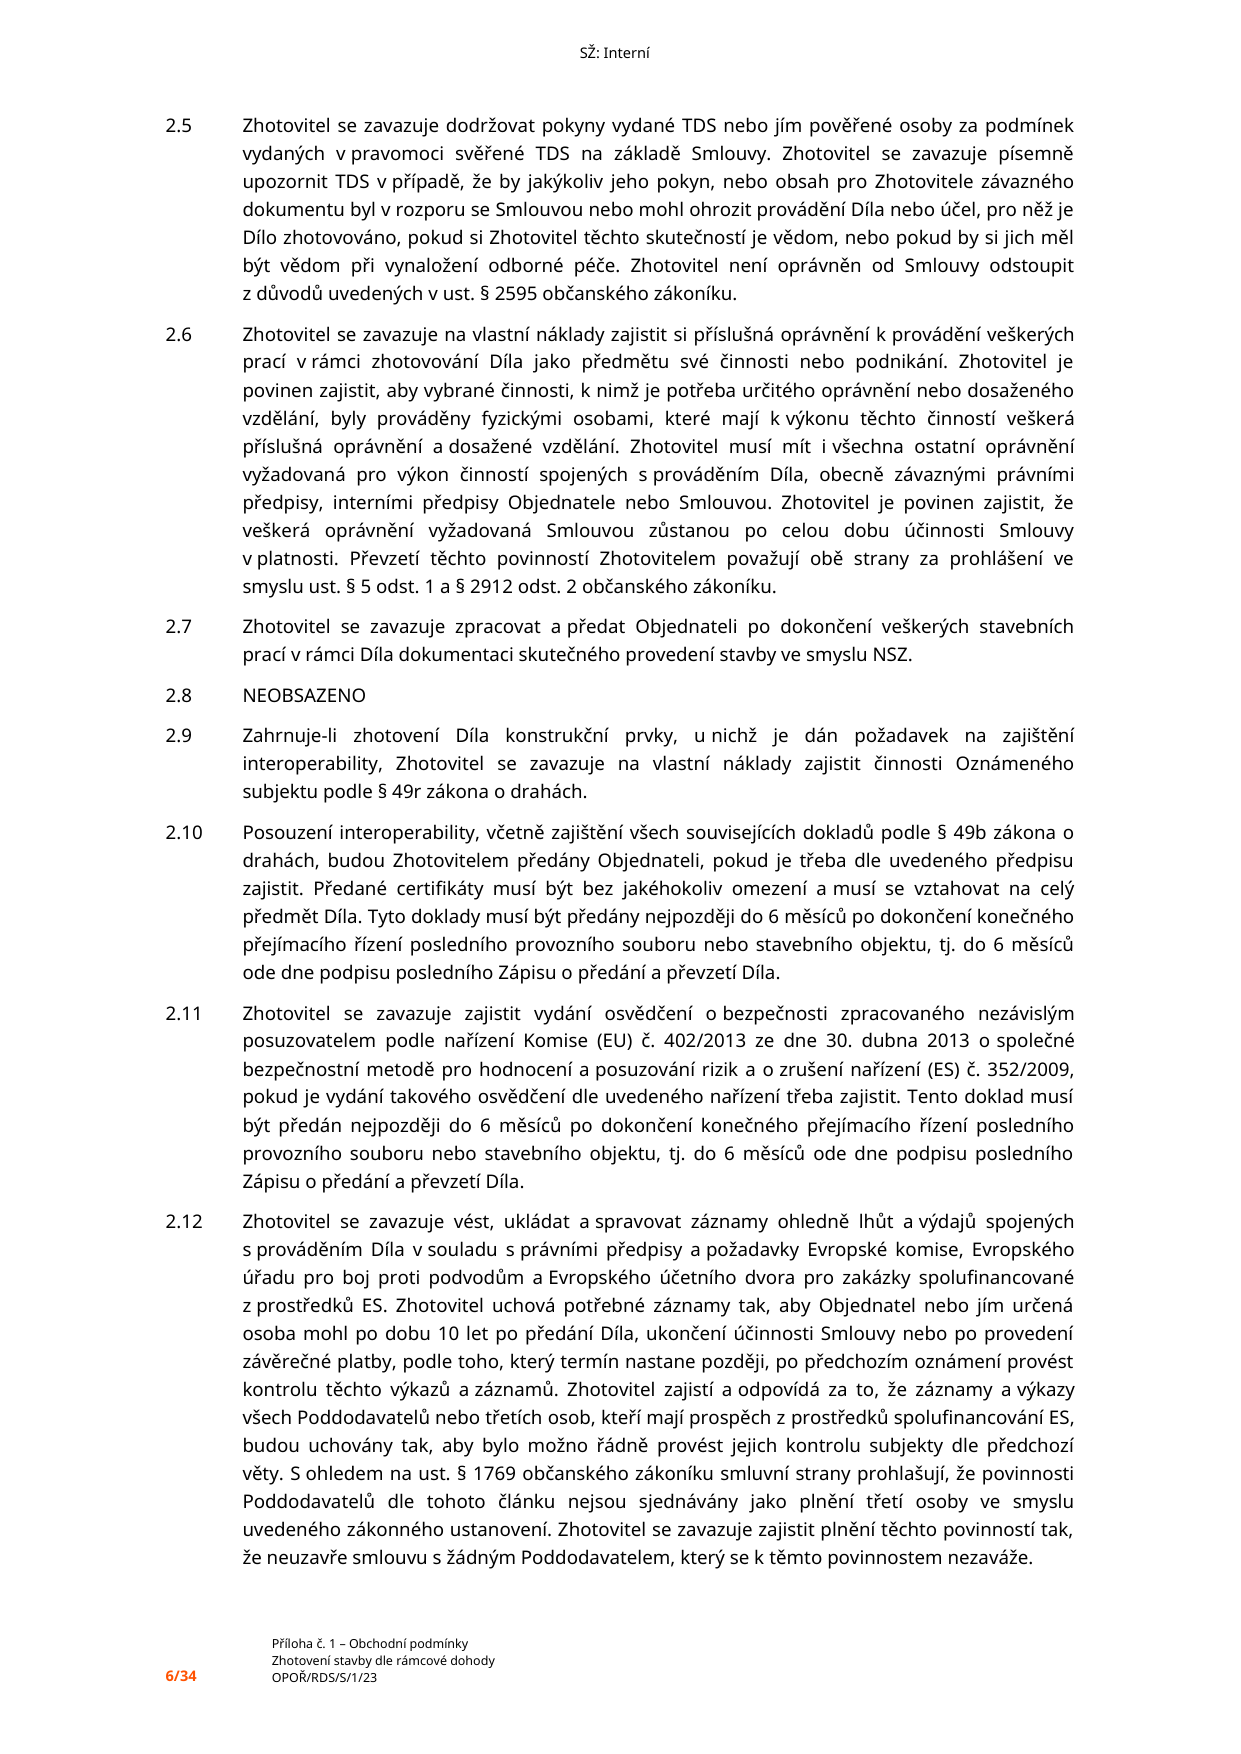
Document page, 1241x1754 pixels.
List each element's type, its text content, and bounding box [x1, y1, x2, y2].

text Zhotovitel se zavazuje zpracovat a předat Objednateli po dokončení veškerých stavebních prací v rámci Díla dokumentaci skutečného provedení stavby ve smyslu NSZ. [165, 613, 1075, 667]
text Zhotovitel se zavazuje dodržovat pokyny vydané TDS nebo jím pověřené osoby za podmínek vydaných v pravomoci svěřené TDS na základě Smlouvy. Zhotovitel se zavazuje písemně upozornit TDS v případě, že by jakýkoliv jeho pokyn, nebo obsah pro Zhotovitele závazného dokumentu byl v rozporu se Smlouvou nebo mohl ohrozit provádění Díla nebo účel, pro něž je Dílo zhotovováno, pokud si Zhotovitel těchto skutečností je vědom, nebo pokud by si jich měl být vědom při vynaložení odborné péče. Zhotovitel není oprávněn od Smlouvy odstoupit z důvodů uvedených v ust. § 2595 občanského zákoníku. [165, 112, 1075, 306]
text Zhotovitel se zavazuje vést, ukládat a spravovat záznamy ohledně lhůt a výdajů spojených s prováděním Díla v souladu s právními předpisy a požadavky Evropské komise, Evropského úřadu pro boj proti podvodům a Evropského účetního dvora pro zakázky spolufinancované z prostředků ES. Zhotovitel uchová potřebné záznamy tak, aby Objednatel nebo jím určená osoba mohl po dobu 10 let po předání Díla, ukončení účinnosti Smlouvy nebo po provedení závěrečné platby, podle toho, který termín nastane později, po předchozím oznámení provést kontrolu těchto výkazů a záznamů. Zhotovitel zajistí a odpovídá za to, že záznamy a výkazy všech Poddodavatelů nebo třetích osob, kteří mají prospěch z prostředků spolufinancování ES, budou uchovány tak, aby bylo možno řádně provést jejich kontrolu subjekty dle předchozí věty. S ohledem na ust. § 1769 občanského zákoníku smluvní strany prohlašují, že povinnosti Poddodavatelů dle tohoto článku nejsou sjednávány jako plnění třetí osoby ve smyslu uvedeného zákonného ustanovení. Zhotovitel se zavazuje zajistit plnění těchto povinností tak, že neuzavře smlouvu s žádným Poddodavatelem, který se k těmto povinnostem nezaváže. [165, 1208, 1075, 1570]
text Zahrnuje-li zhotovení Díla konstrukční prvky, u nichž je dán požadavek na zajištění interoperability, Zhotovitel se zavazuje na vlastní náklady zajistit činnosti Oznámeného subjektu podle § 49r zákona o drahách. [165, 723, 1075, 804]
text NEOBSAZENO [165, 682, 1075, 708]
text Zhotovitel se zavazuje na vlastní náklady zajistit si příslušná oprávnění k provádění veškerých prací v rámci zhotovování Díla jako předmětu své činnosti nebo podnikání. Zhotovitel je povinen zajistit, aby vybrané činnosti, k nimž je potřeba určitého oprávnění nebo dosaženého vzdělání, byly prováděny fyzickými osobami, které mají k výkonu těchto činností veškerá příslušná oprávnění a dosažené vzdělání. Zhotovitel musí mít i všechna ostatní oprávnění vyžadovaná pro výkon činností spojených s prováděním Díla, obecně závaznými právními předpisy, interními předpisy Objednatele nebo Smlouvou. Zhotovitel je povinen zajistit, že veškerá oprávnění vyžadovaná Smlouvou zůstanou po celou dobu účinnosti Smlouvy v platnosti. Převzetí těchto povinností Zhotovitelem považují obě strany za prohlášení ve smyslu ust. § 5 odst. 1 a § 2912 odst. 2 občanského zákoníku. [165, 321, 1075, 598]
text Zhotovitel se zavazuje zajistit vydání osvědčení o bezpečnosti zpracovaného nezávislým posuzovatelem podle nařízení Komise (EU) č. 402/2013 ze dne 30. dubna 2013 o společné bezpečnostní metodě pro hodnocení a posuzování rizik a o zrušení nařízení (ES) č. 352/2009, pokud je vydání takového osvědčení dle uvedeného nařízení třeba zajistit. Tento doklad musí být předán nejpozději do 6 měsíců po dokončení konečného přejímacího řízení posledního provozního souboru nebo stavebního objektu, tj. do 6 měsíců ode dne podpisu posledního Zápisu o předání a převzetí Díla. [165, 1000, 1075, 1193]
text Posouzení interoperability, včetně zajištění všech souvisejících dokladů podle § 49b zákona o drahách, budou Zhotovitelem předány Objednateli, pokud je třeba dle uvedeného předpisu zajistit. Předané certifikáty musí být bez jakéhokoliv omezení a musí se vztahovat na celý předmět Díla. Tyto doklady musí být předány nejpozději do 6 měsíců po dokončení konečného přejímacího řízení posledního provozního souboru nebo stavebního objektu, tj. do 6 měsíců ode dne podpisu posledního Zápisu o předání a převzetí Díla. [165, 819, 1075, 985]
